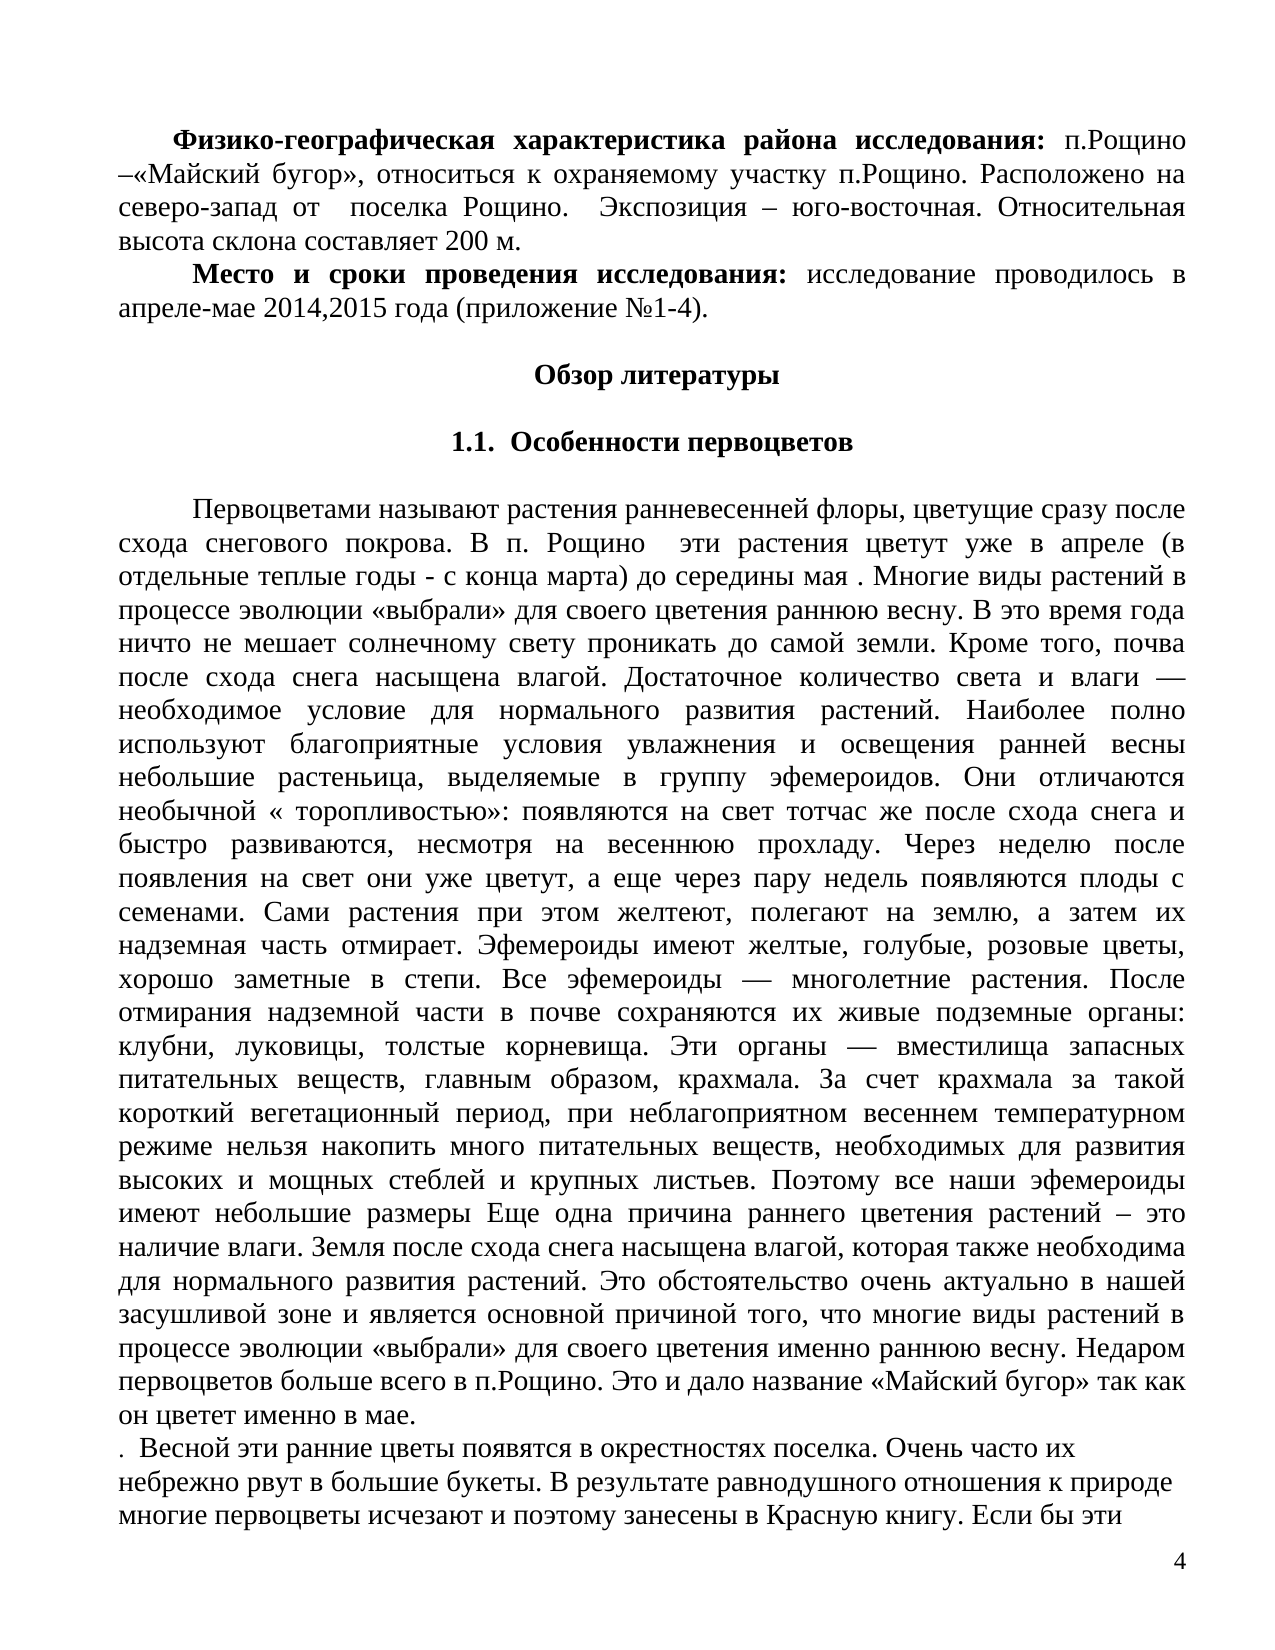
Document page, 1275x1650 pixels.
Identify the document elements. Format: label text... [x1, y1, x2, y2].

list Особенности первоцветов [118, 424, 1186, 458]
text Место и сроки проведения исследования: исследование проводилось в апреле-мае 2014,2015 года (приложение №1-4). [118, 256, 1186, 323]
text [118, 1430, 1186, 1531]
text Физико-географическая характеристика района исследования: п.Рощино –«Майский бугор», относиться к охраняемому участку п.Рощино. Расположено на северо-запад от поселка Рощино. Экспозиция – юго-восточная. Относительная высота склона составляет 200 м. [118, 122, 1186, 256]
list Обзор литературы [118, 357, 1186, 391]
list Первоцветами называют растения ранневесенней флоры, цветущие сразу после схода снегового покрова. В п. Рощино эти растения цветут уже в апреле (в отдельные теплые годы - с конца марта) до середины мая . Многие виды растений в процессе эволюции «выбрали» для своего цветения раннюю весну. В это время года ничто не мешает солнечному свету проникать до самой земли. Кроме того, почва после схода снега насыщена влагой. Достаточное количество света и влаги — необходимое условие для нормального развития растений. Наиболее полно используют благоприятные условия увлажнения и освещения ранней весны небольшие растеньица, выделяемые в группу эфемероидов. Они отличаются необычной « торопливостью»: появляются на свет тотчас же после схода снега и быстро развиваются, несмотря на весеннюю прохладу. Через неделю после появления на свет они уже цветут, а еще через пару недель появляются плоды с семенами. Сами растения при этом желтеют, полегают на землю, а затем их надземная часть отмирает. Эфемероиды имеют желтые, голубые, розовые цветы, хорошо заметные в степи. Все эфемероиды — многолетние растения. После отмирания надземной части в почве сохраняются их живые подземные органы: клубни, луковицы, толстые корневища. Эти органы — вместилища запасных питательных веществ, главным образом, крахмала. За счет крахмала за такой короткий вегетационный период, при неблагоприятном весеннем температурном режиме нельзя накопить много питательных веществ, необходимых для развития высоких и мощных стеблей и крупных листьев. Поэтому все наши эфемероиды имеют небольшие размеры Еще одна причина раннего цветения растений – это наличие влаги. Земля после схода снега насыщена влагой, которая также необходима для нормального развития растений. Это обстоятельство очень актуально в нашей засушливой зоне и является основной причиной того, что многие виды растений в процессе эволюции «выбрали» для своего цветения именно раннюю весну. Недаром первоцветов больше всего в п.Рощино. Это и дало название «Майский бугор» так как он цветет именно в мае. [118, 491, 1186, 1430]
